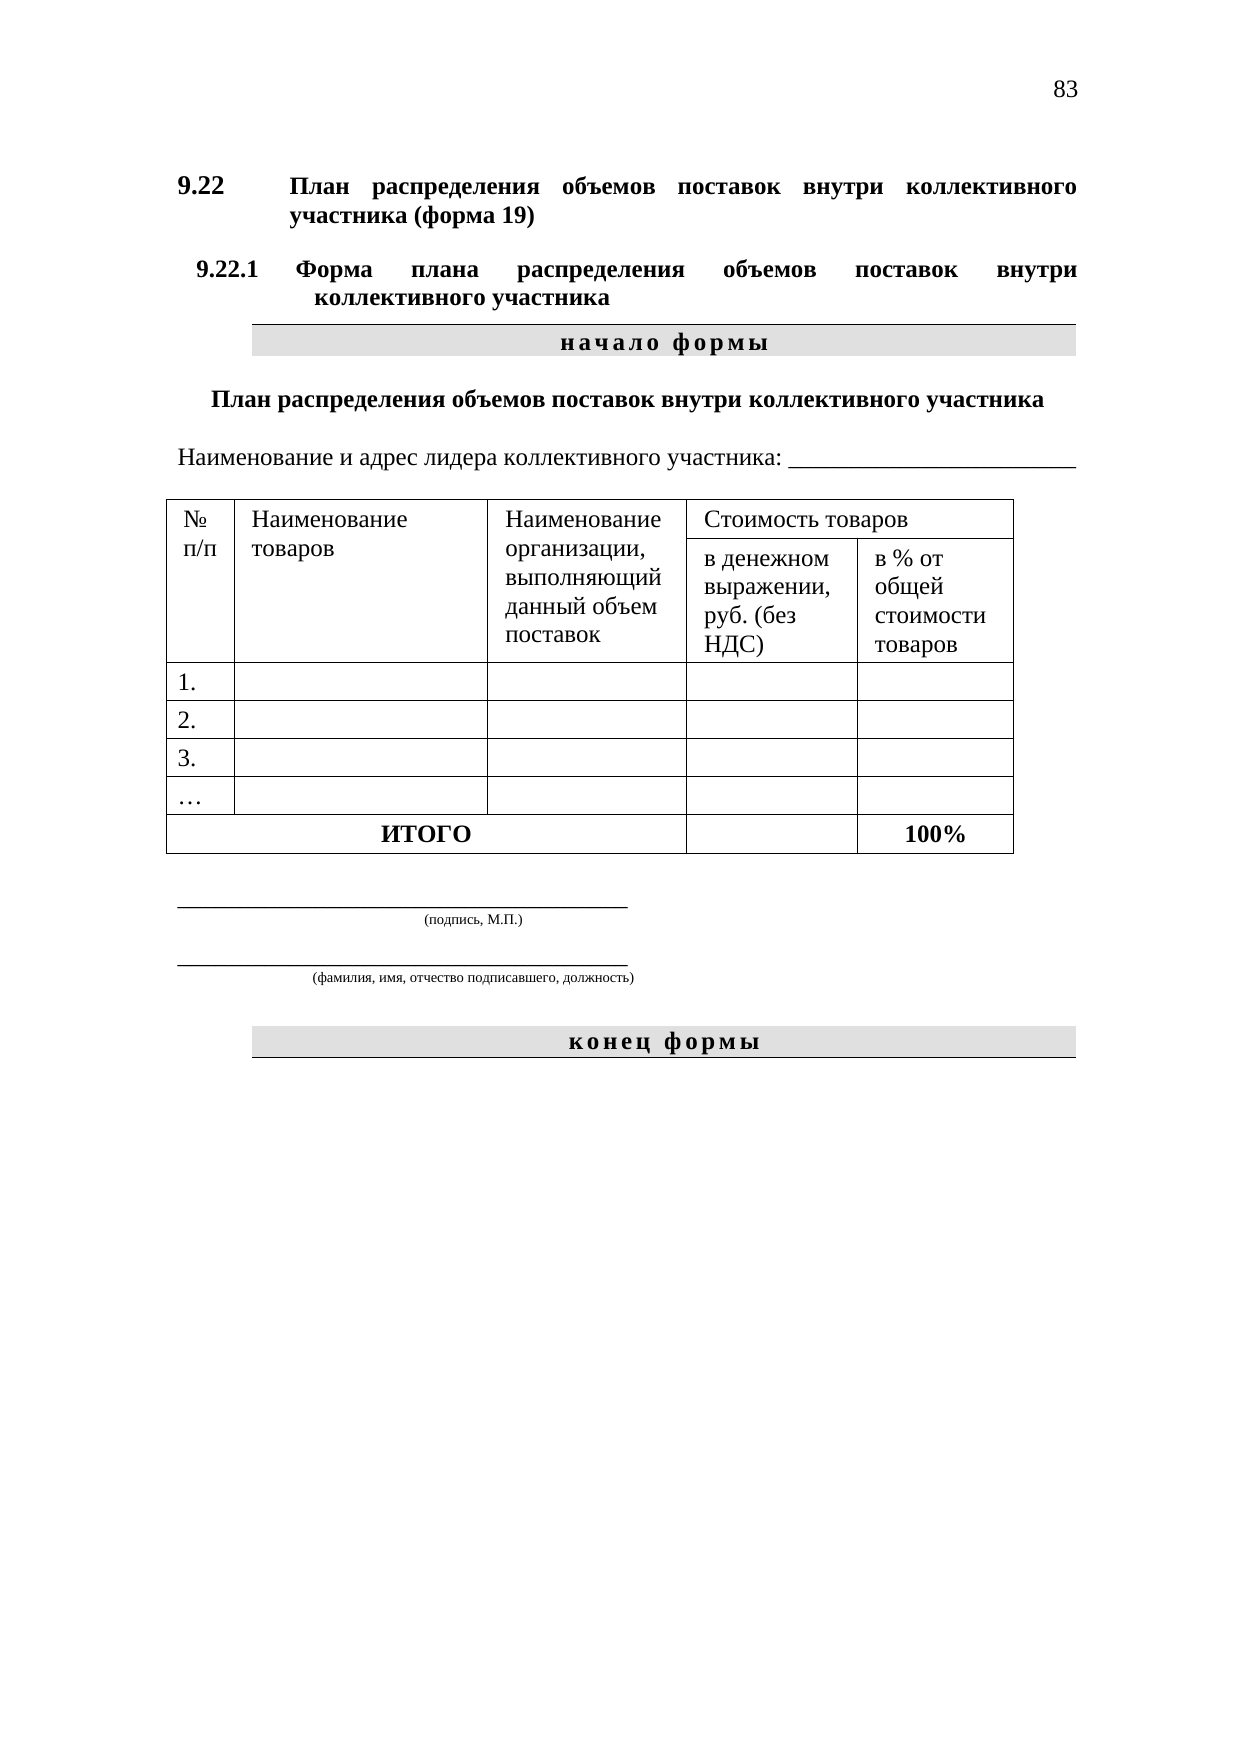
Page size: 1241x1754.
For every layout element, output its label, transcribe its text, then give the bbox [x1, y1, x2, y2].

table_header № п/п [167, 500, 234, 662]
table_cell [858, 739, 1013, 776]
text ____________________________________ [177, 940, 1078, 968]
text Наименование и адрес лидера коллективного участника: _______________________ [177, 442, 1078, 471]
table_header Наименование организации, выполняющий данный объем поставок [488, 500, 686, 662]
table_cell [167, 663, 234, 700]
table_cell в % от общей стоимости товаров [858, 539, 1013, 662]
table_cell [687, 815, 857, 852]
table_cell [858, 663, 1013, 700]
table_cell [235, 701, 487, 738]
table_cell [858, 777, 1013, 814]
table_cell [687, 663, 857, 700]
table_cell [687, 777, 857, 814]
table_cell [687, 739, 857, 776]
text ____________________________________ [177, 882, 1078, 911]
subtitle План распределения объемов поставок внутри коллективного участника (форма 19) [177, 169, 1078, 229]
table_cell [488, 739, 686, 776]
table_cell … [167, 777, 234, 814]
text конец формы [252, 1026, 1076, 1057]
table_cell [235, 777, 487, 814]
table_cell [235, 663, 487, 700]
table_cell [687, 701, 857, 738]
table_cell [858, 701, 1013, 738]
table_cell [488, 663, 686, 700]
text План распределения объемов поставок внутри коллективного участника [177, 384, 1078, 413]
table_cell [488, 701, 686, 738]
text (фамилия, имя, отчество подписавшего, должность) [252, 968, 694, 997]
text начало формы [252, 325, 1076, 356]
table_cell [167, 739, 234, 776]
list Форма плана распределения объемов поставок внутри коллективного участника [196, 254, 1078, 311]
table_cell в денежном выражении, руб. (без НДС) [687, 539, 857, 662]
table_header Стоимость товаров [687, 500, 1013, 537]
table_cell [488, 777, 686, 814]
table_cell [167, 701, 234, 738]
table_header Наименование товаров [235, 500, 487, 662]
table_cell 100% [858, 815, 1013, 852]
table_cell [235, 739, 487, 776]
table_cell ИТОГО [167, 815, 686, 852]
text (подпись, М.П.) [252, 911, 694, 940]
